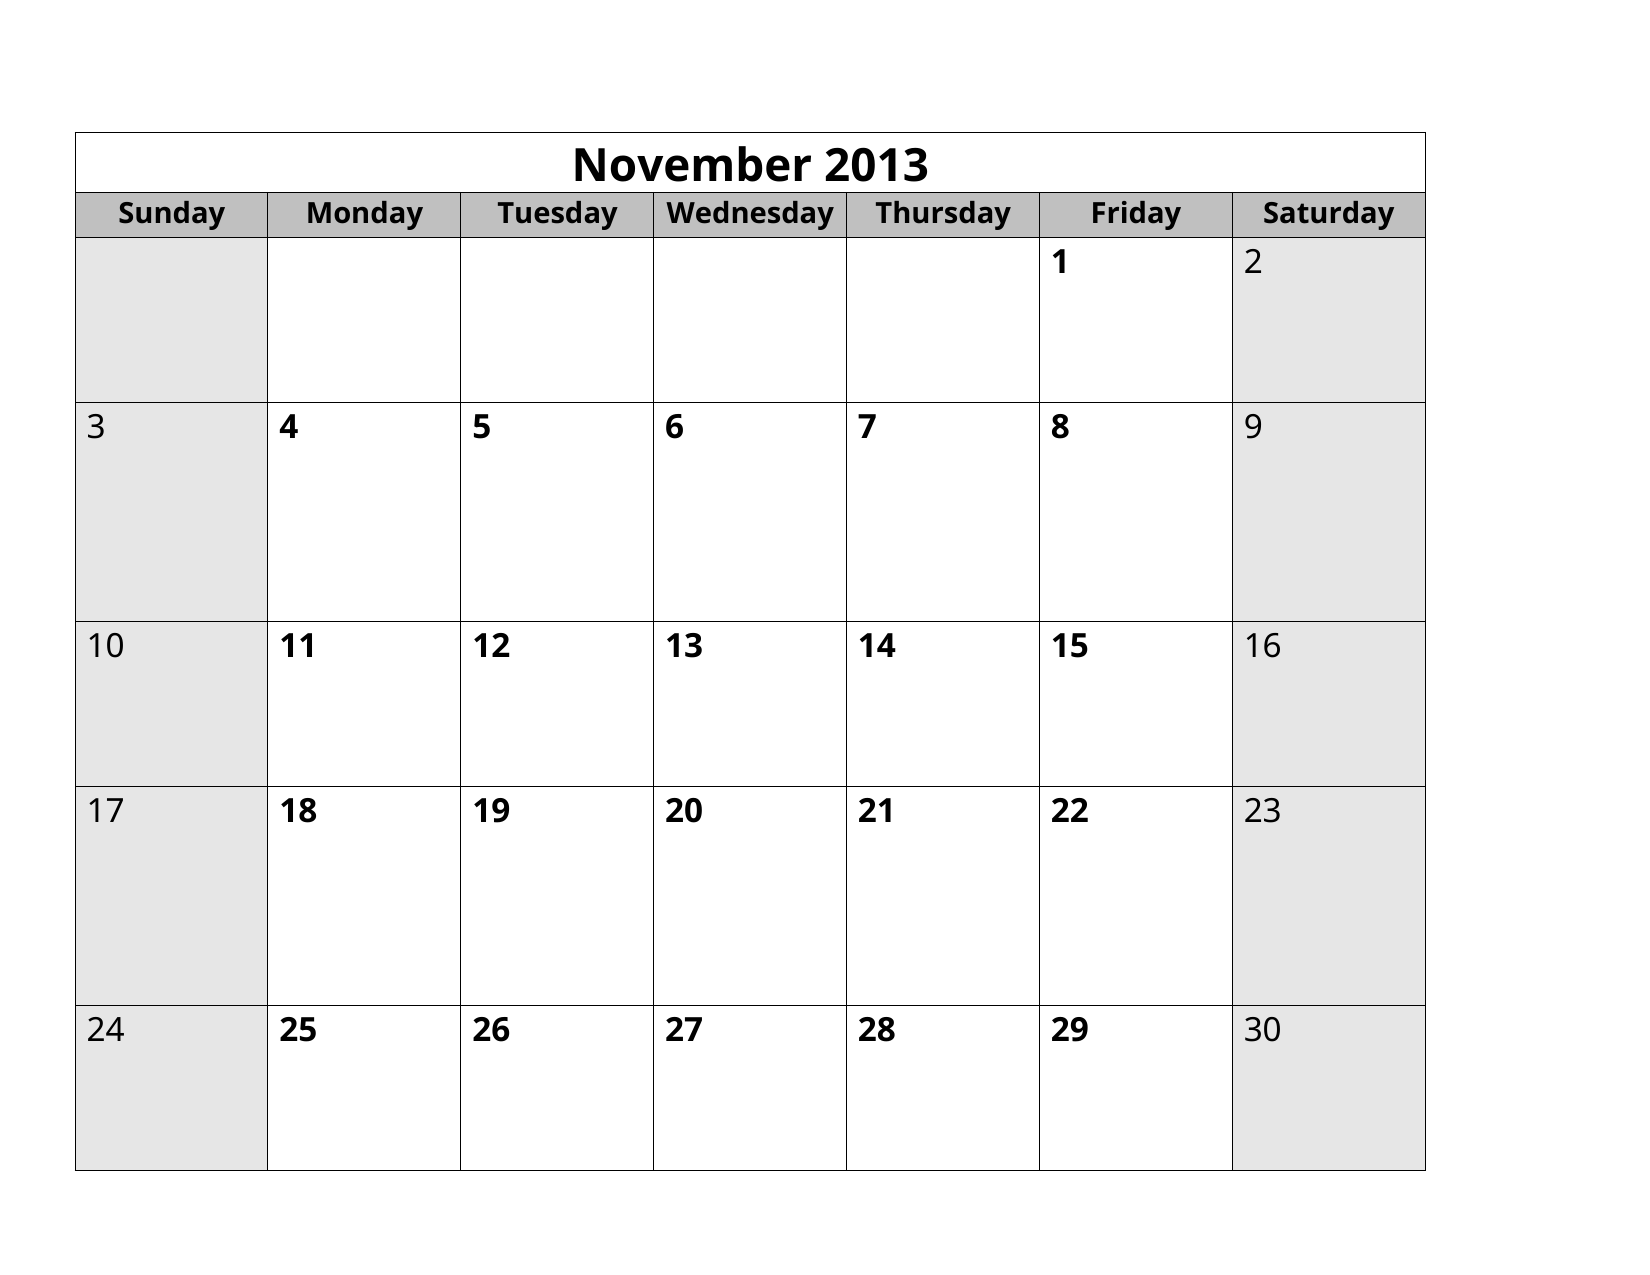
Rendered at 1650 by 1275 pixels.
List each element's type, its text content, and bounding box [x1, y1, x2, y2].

table_cell [76, 238, 267, 402]
table_cell 17 [76, 787, 267, 1005]
table_cell 29 [1040, 1006, 1232, 1170]
table_cell 21 [847, 787, 1039, 1005]
table_cell 15 [1040, 622, 1232, 786]
table_cell Tuesday [461, 193, 653, 237]
table_cell 11 [268, 622, 460, 786]
table_cell [268, 238, 460, 402]
table_cell 13 [654, 622, 846, 786]
table_cell [461, 238, 653, 402]
table_cell Wednesday [654, 193, 846, 237]
table_cell 4 [268, 403, 460, 621]
table_cell 14 [847, 622, 1039, 786]
table_header November 2013 [76, 133, 1425, 192]
table_cell Saturday [1233, 193, 1425, 237]
table_cell 23 [1233, 787, 1425, 1005]
table_cell 22 [1040, 787, 1232, 1005]
table_cell 16 [1233, 622, 1425, 786]
table_cell 30 [1233, 1006, 1425, 1170]
table_cell Thursday [847, 193, 1039, 237]
table_cell 7 [847, 403, 1039, 621]
table_cell 12 [461, 622, 653, 786]
table_cell 26 [461, 1006, 653, 1170]
table_cell 2 [1233, 238, 1425, 402]
table_cell 24 [76, 1006, 267, 1170]
table_cell 25 [268, 1006, 460, 1170]
table_cell 1 [1040, 238, 1232, 402]
table_cell 28 Thanksgiving Day [847, 1006, 1039, 1170]
table_cell 3 [76, 403, 267, 621]
table_cell [847, 238, 1039, 402]
table_cell 27 [654, 1006, 846, 1170]
table_cell 18 [268, 787, 460, 1005]
table_cell 20 [654, 787, 846, 1005]
table_cell 6 [654, 403, 846, 621]
table_cell Sunday [76, 193, 267, 237]
table_cell 19 [461, 787, 653, 1005]
table_cell 10 [76, 622, 267, 786]
table_cell 8 [1040, 403, 1232, 621]
table_cell [654, 238, 846, 402]
table_cell Friday [1040, 193, 1232, 237]
table_cell Monday [268, 193, 460, 237]
table_cell 5 [461, 403, 653, 621]
table_cell 9 [1233, 403, 1425, 621]
